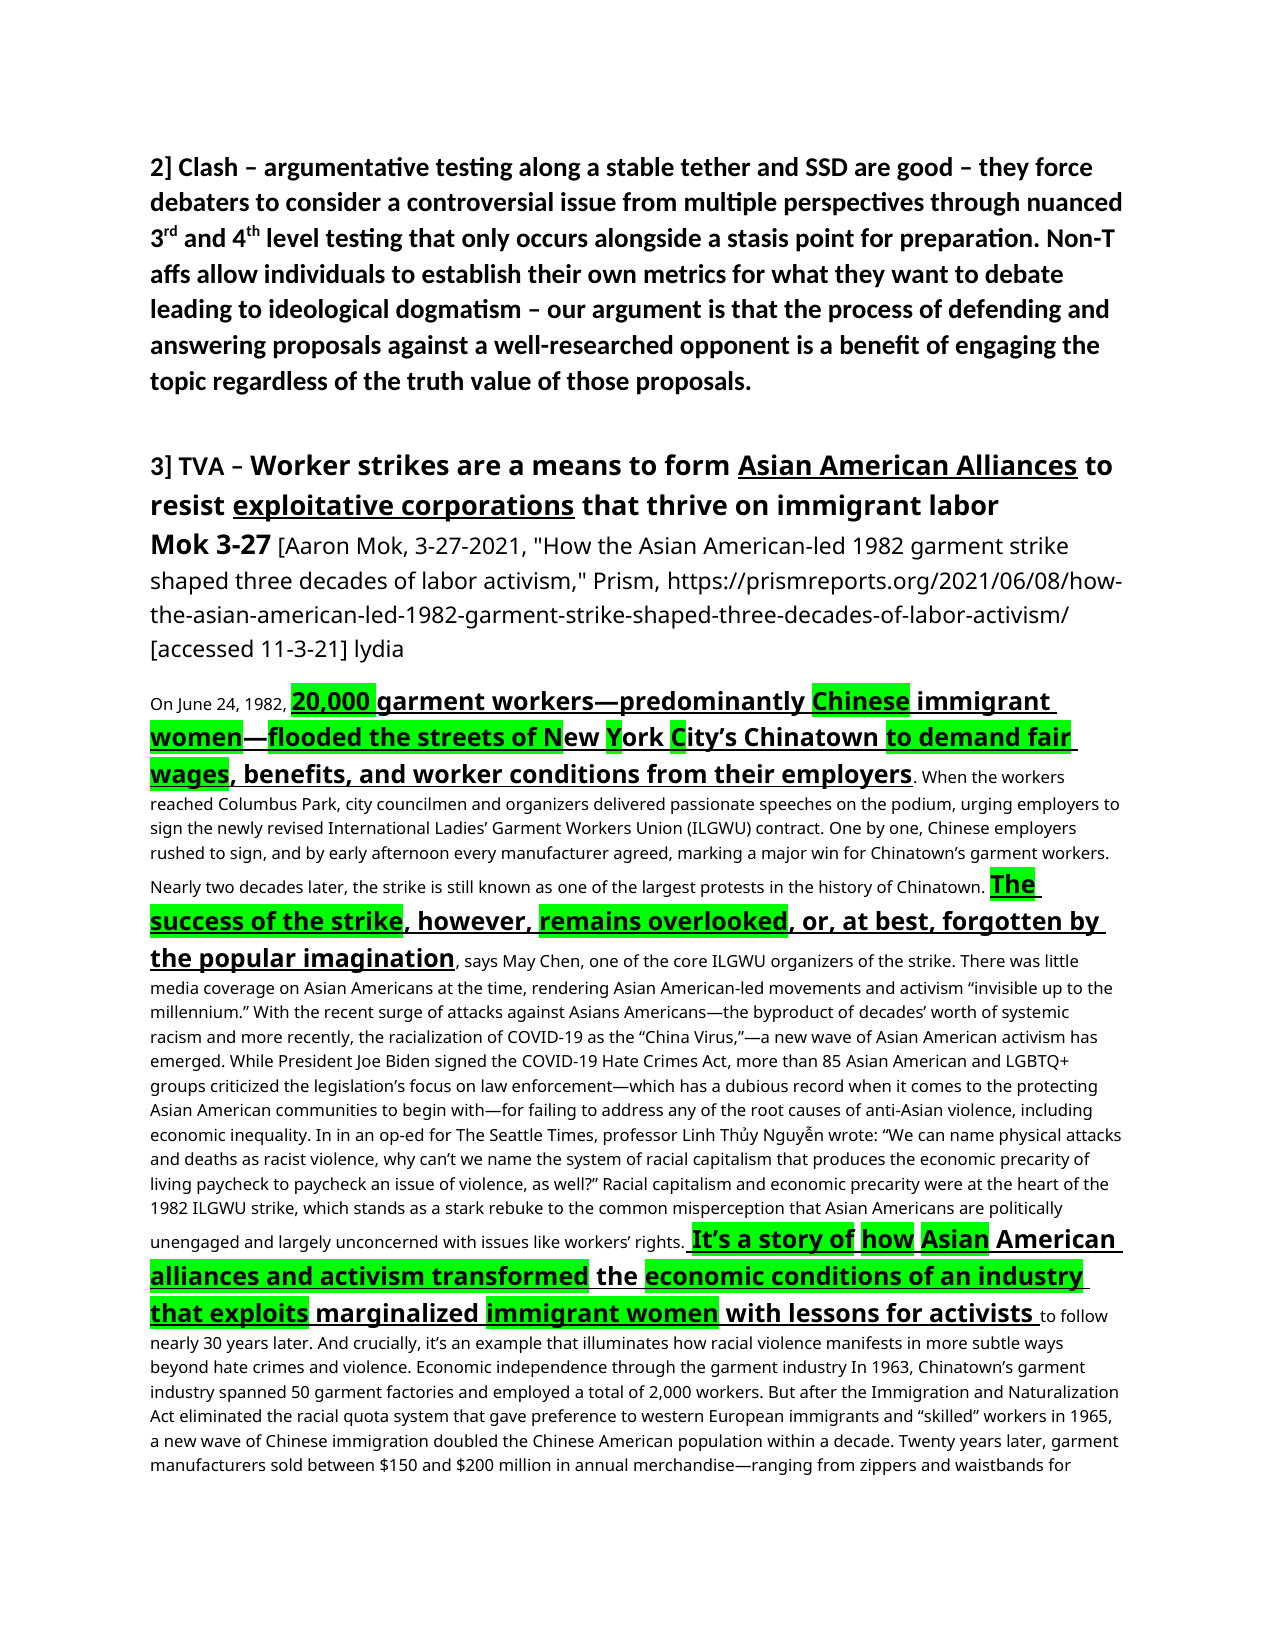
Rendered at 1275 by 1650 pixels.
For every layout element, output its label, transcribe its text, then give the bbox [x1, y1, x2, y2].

text Mok 3-27 [Aaron Mok, 3-27-2021, "How the Asian American-led 1982 garment strike shaped three decades of labor activism," Prism, https://prismreports.org/2021/06/08/how-the-asian-american-led-1982-garment-strike-shaped-three-decades-of-labor-activism/ [accessed 11-3-21] lydia [150, 526, 1125, 664]
subtitle 3] TVA – Worker strikes are a means to form Asian American Alliances to resist exploitative corporations that thrive on immigrant labor [150, 446, 1125, 523]
subtitle 2] Clash – argumentative testing along a stable tether and SSD are good – they force debaters to consider a controversial issue from multiple perspectives through nuanced 3rd and 4th level testing that only occurs alongside a stasis point for preparation. Non-T affs allow individuals to establish their own metrics for what they want to debate leading to ideological dogmatism – our argument is that the process of defending and answering proposals against a well-researched opponent is a benefit of engaging the topic regardless of the truth value of those proposals. [150, 150, 1125, 397]
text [150, 683, 1125, 1476]
